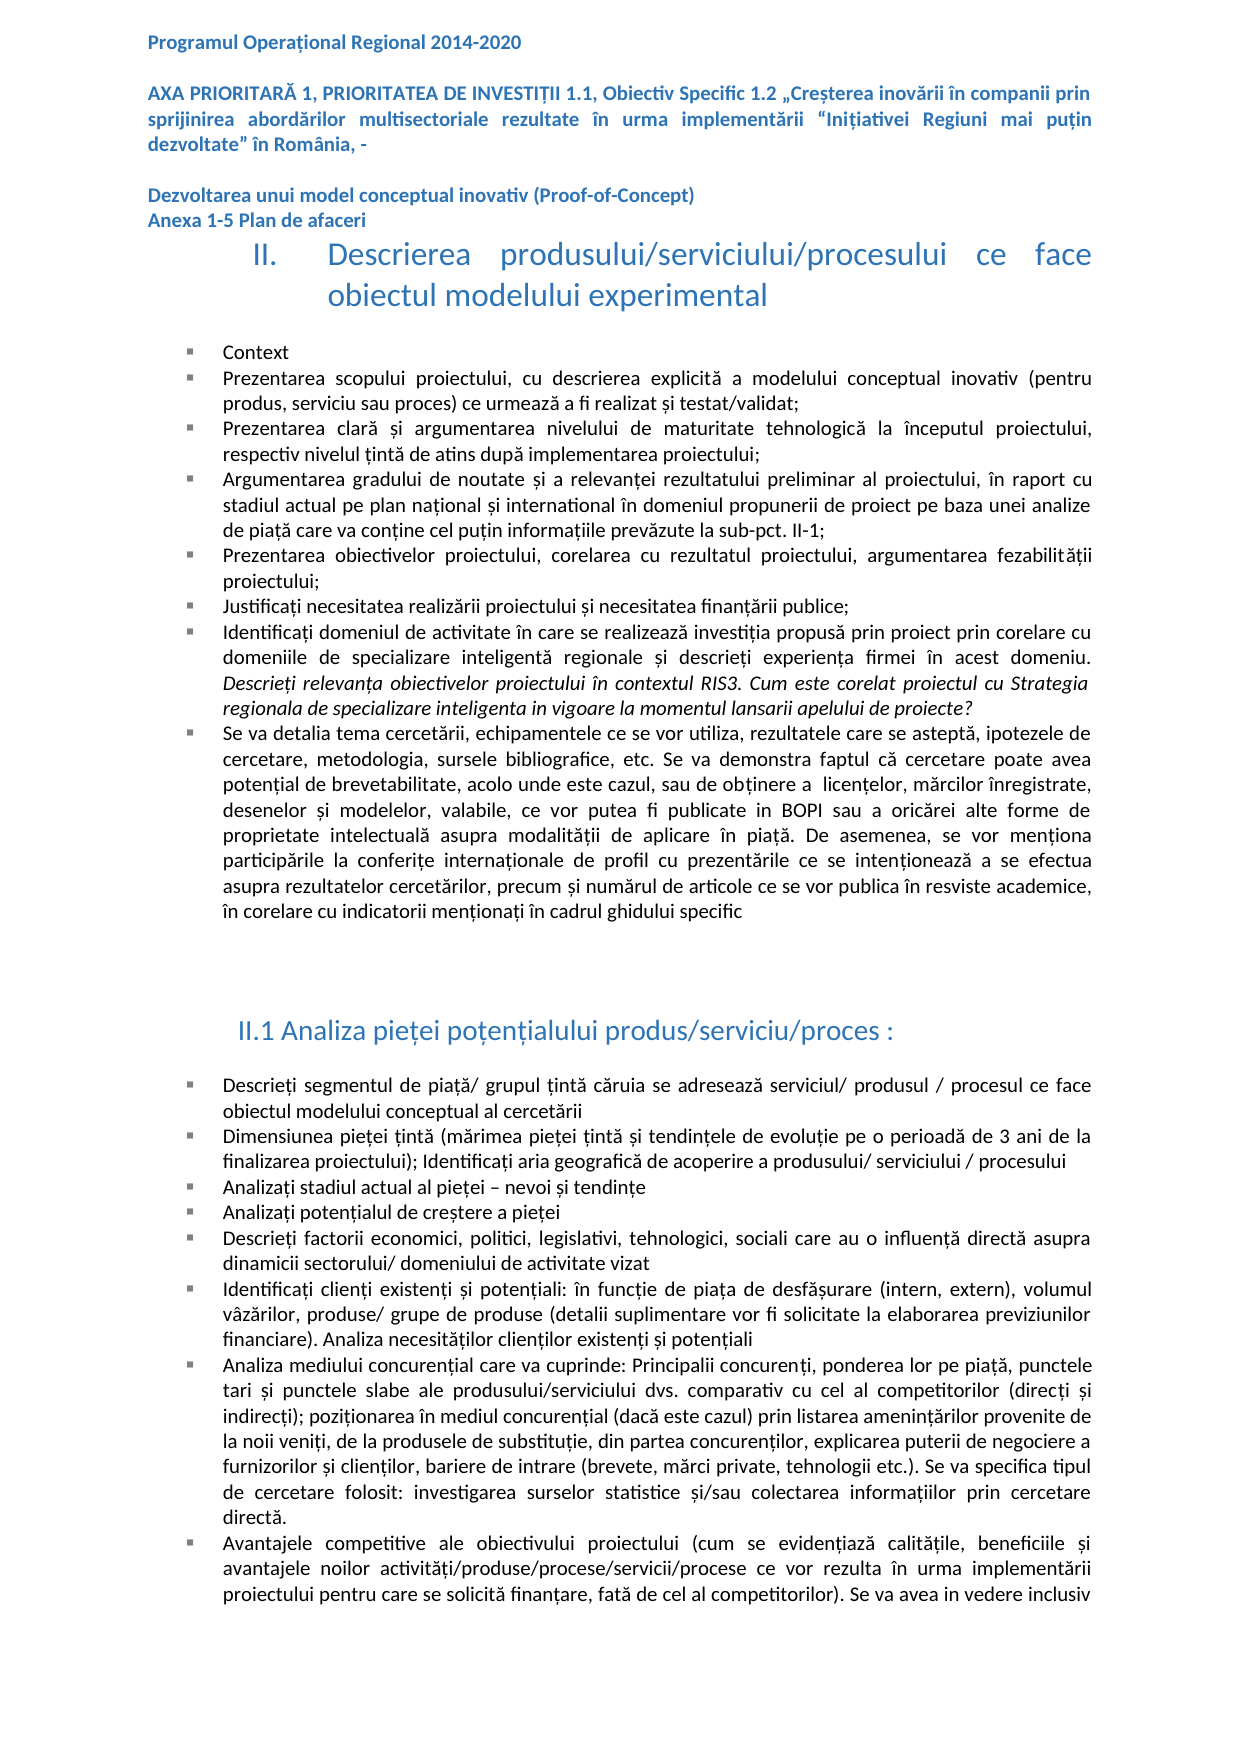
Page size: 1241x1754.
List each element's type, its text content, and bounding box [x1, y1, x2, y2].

list Identificați clienţi existenţi şi potenţiali: în funcţie de piaţa de desfăşurare (intern, extern), volumul vâzărilor, produse/ grupe de produse (detalii suplimentare vor fi solicitate la elaborarea previziunilor financiare). Analiza necesităților clienților existenți și potențiali [185, 1276, 1093, 1352]
list Analiza mediului concurențial care va cuprinde: Principalii concurenţi, ponderea lor pe piaţă, punctele tari şi punctele slabe ale produsului/serviciului dvs. comparativ cu cel al competitorilor (direcţi şi indirecţi); poziționarea în mediul concurențial (dacă este cazul) prin listarea amenințărilor provenite de la noii veniți, de la produsele de substituție, din partea concurenților, explicarea puterii de negociere a furnizorilor și clienților, bariere de intrare (brevete, mărci private, tehnologii etc.). Se va specifica tipul de cercetare folosit: investigarea surselor statistice și/sau colectarea informațiilor prin cercetare directă. [185, 1352, 1093, 1530]
list Justificați necesitatea realizării proiectului și necesitatea finanțării publice; [185, 593, 1093, 619]
list Prezentarea clară și argumentarea nivelului de maturitate tehnologică la începutul proiectului, respectiv nivelul țintă de atins după implementarea proiectului; [185, 416, 1093, 466]
list Prezentarea obiectivelor proiectului, corelarea cu rezultatul proiectului, argumentarea fezabilității proiectului; [185, 543, 1093, 593]
list Se va detalia tema cercetării, echipamentele ce se vor utiliza, rezultatele care se asteptă, ipotezele de cercetare, metodologia, sursele bibliografice, etc. Se va demonstra faptul că cercetare poate avea potenţial de brevetabilitate, acolo unde este cazul, sau de obţinere a licențelor, mărcilor înregistrate, desenelor și modelelor, valabile, ce vor putea fi publicate in BOPI sau a oricărei alte forme de proprietate intelectuală asupra modalităţii de aplicare în piaţă. De asemenea, se vor menţiona participările la conferiţe internaţionale de profil cu prezentările ce se intenţionează a se efectua asupra rezultatelor cercetărilor, precum şi numărul de articole ce se vor publica în resviste academice, în corelare cu indicatorii menționați în cadrul ghidului specific [185, 721, 1093, 924]
list Analizați stadiul actual al pieţei – nevoi şi tendinţe [185, 1174, 1093, 1199]
list Identificați domeniul de activitate în care se realizează investiția propusă prin proiect prin corelare cu domeniile de specializare inteligentă regionale și descrieți experiența firmei în acest domeniu. Descrieți relevanța obiectivelor proiectului în contextul RIS3. Cum este corelat proiectul cu Strategia regionala de specializare inteligenta in vigoare la momentul lansarii apelului de proiecte? [185, 619, 1093, 721]
list Prezentarea scopului proiectului, cu descrierea explicită a modelului conceptual inovativ (pentru produs, serviciu sau proces) ce urmează a fi realizat și testat/validat; [185, 365, 1093, 416]
list Analizați potențialul de creştere a pieţei [185, 1199, 1093, 1225]
list Argumentarea gradului de noutate și a relevanței rezultatului preliminar al proiectului, în raport cu stadiul actual pe plan național și international în domeniul propunerii de proiect pe baza unei analize de piață care va conține cel puțin informațiile prevăzute la sub-pct. II-1; [185, 466, 1093, 543]
list Context [185, 339, 1093, 365]
subtitle II.1 Analiza pieței poțențialului produs/serviciu/proces : [238, 1012, 1093, 1047]
subtitle Descrierea produsului/serviciului/procesului ce face obiectul modelului experimental [252, 233, 1093, 314]
list Descrieți segmentul de piață/ grupul țintă căruia se adresează serviciul/ produsul / procesul ce face obiectul modelului conceptual al cercetării [185, 1072, 1093, 1123]
list Descrieți factorii economici, politici, legislativi, tehnologici, sociali care au o influență directă asupra dinamicii sectorului/ domeniului de activitate vizat [185, 1225, 1093, 1276]
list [185, 1530, 1093, 1606]
list Dimensiunea pieței țintă (mărimea pieței țintă și tendințele de evoluție pe o perioadă de 3 ani de la finalizarea proiectului); Identificați aria geografică de acoperire a produsului/ serviciului / procesului [185, 1123, 1093, 1174]
